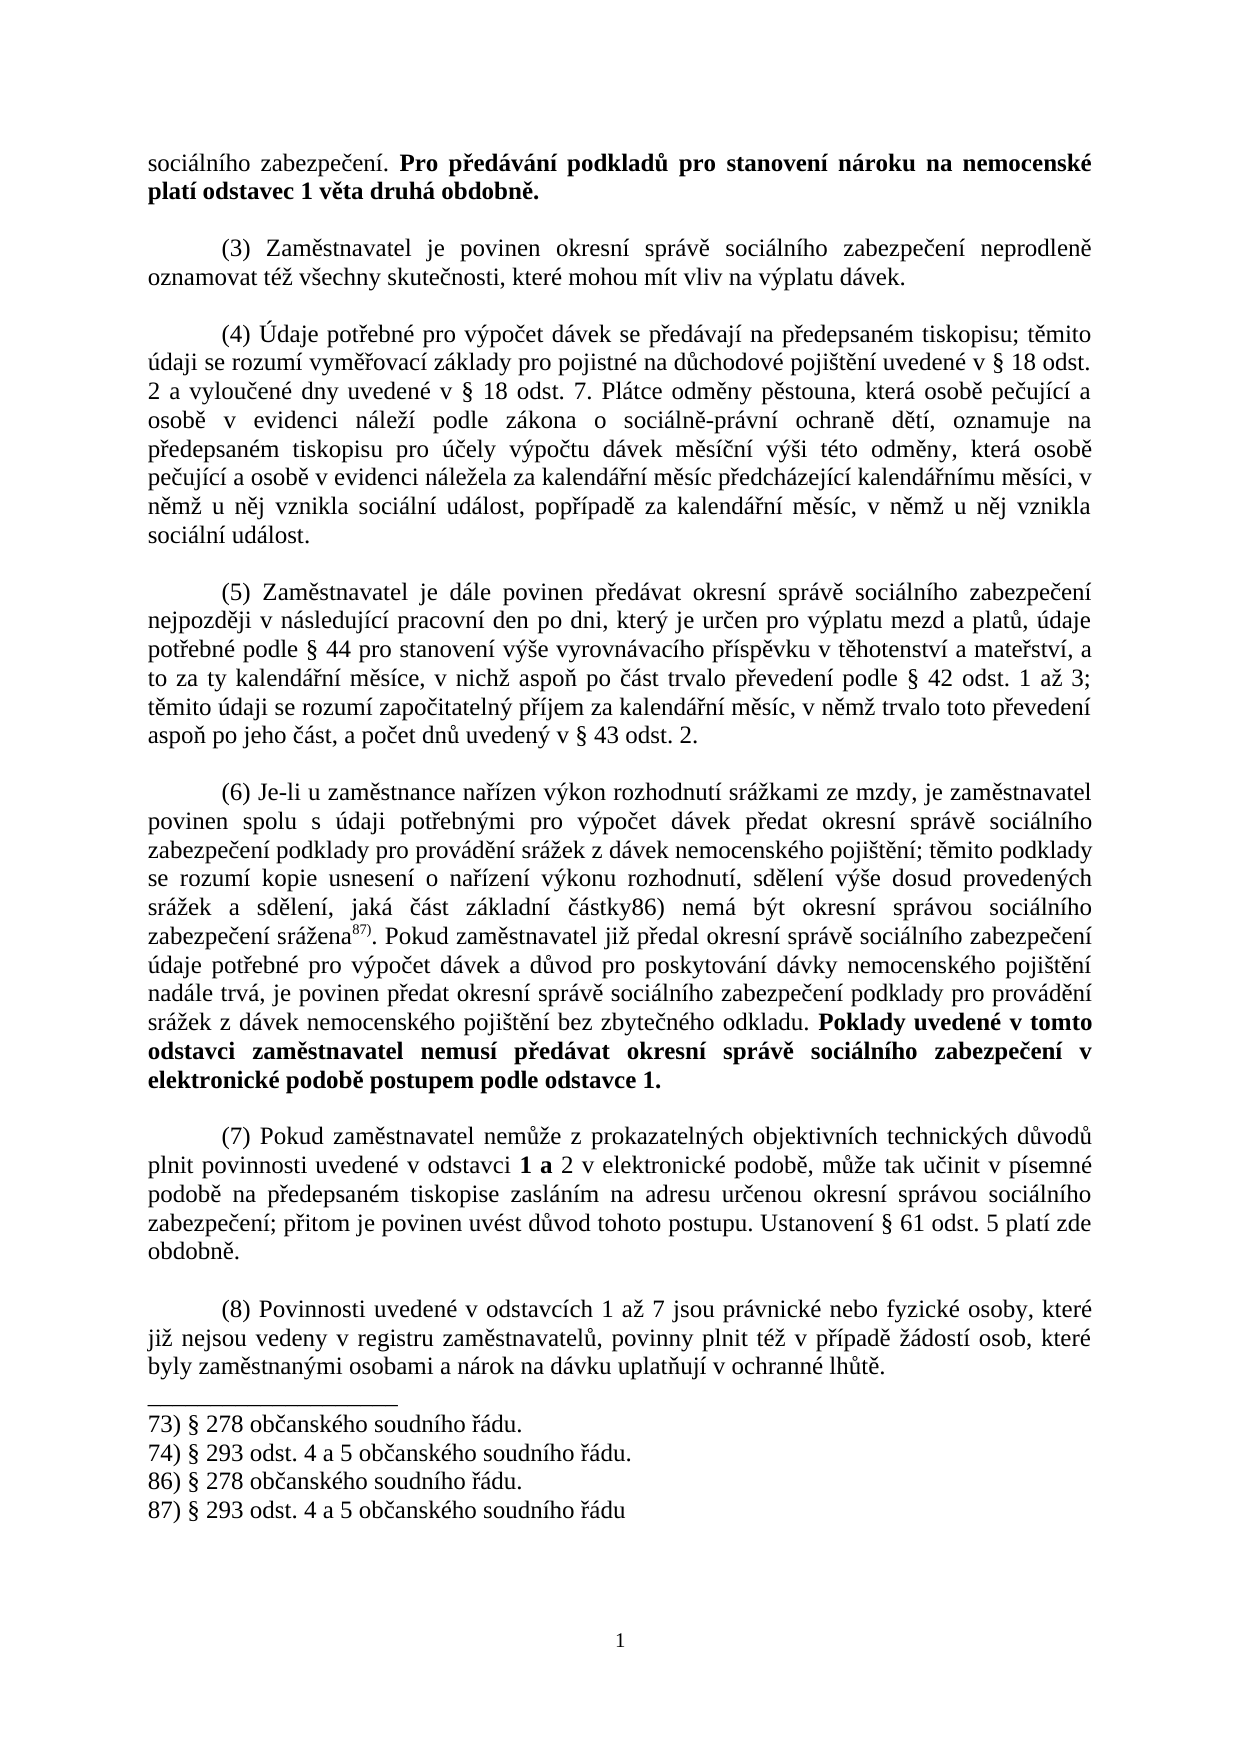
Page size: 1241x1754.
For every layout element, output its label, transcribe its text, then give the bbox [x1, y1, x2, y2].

text ____________________ [148, 1380, 1093, 1409]
text (4) Údaje potřebné pro výpočet dávek se předávají na předepsaném tiskopisu; těmito údaji se rozumí vyměřovací základy pro pojistné na důchodové pojištění uvedené v § 18 odst. 2 a vyloučené dny uvedené v § 18 odst. 7. Plátce odměny pěstouna, která osobě pečující a osobě v evidenci náleží podle zákona o sociálně-právní ochraně dětí, oznamuje na předepsaném tiskopisu pro účely výpočtu dávek měsíční výši této odměny, která osobě pečující a osobě v evidenci náležela za kalendářní měsíc předcházející kalendářnímu měsíci, v němž u něj vznikla sociální událost, popřípadě za kalendářní měsíc, v němž u něj vznikla sociální událost. [148, 319, 1093, 549]
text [148, 148, 1093, 205]
text (7) Pokud zaměstnavatel nemůže z prokazatelných objektivních technických důvodů plnit povinnosti uvedené v odstavci 1 a 2 v elektronické podobě, může tak učinit v písemné podobě na předepsaném tiskopise zasláním na adresu určenou okresní správou sociálního zabezpečení; přitom je povinen uvést důvod tohoto postupu. Ustanovení § 61 odst. 5 platí zde obdobně. [148, 1121, 1093, 1265]
text 87) § 293 odst. 4 a 5 občanského soudního řádu [148, 1495, 1093, 1524]
text 86) § 278 občanského soudního řádu. [148, 1466, 1093, 1495]
text 73) § 278 občanského soudního řádu. [148, 1409, 1093, 1438]
text (5) Zaměstnavatel je dále povinen předávat okresní správě sociálního zabezpečení nejpozději v následující pracovní den po dni, který je určen pro výplatu mezd a platů, údaje potřebné podle § 44 pro stanovení výše vyrovnávacího příspěvku v těhotenství a mateřství, a to za ty kalendářní měsíce, v nichž aspoň po část trvalo převedení podle § 42 odst. 1 až 3; těmito údaji se rozumí započitatelný příjem za kalendářní měsíc, v němž trvalo toto převedení aspoň po jeho část, a počet dnů uvedený v § 43 odst. 2. [148, 577, 1093, 749]
text (6) Je-li u zaměstnance nařízen výkon rozhodnutí srážkami ze mzdy, je zaměstnavatel povinen spolu s údaji potřebnými pro výpočet dávek předat okresní správě sociálního zabezpečení podklady pro provádění srážek z dávek nemocenského pojištění; těmito podklady se rozumí kopie usnesení o nařízení výkonu rozhodnutí, sdělení výše dosud provedených srážek a sdělení, jaká část základní částky86) nemá být okresní správou sociálního zabezpečení srážena87). Pokud zaměstnavatel již předal okresní správě sociálního zabezpečení údaje potřebné pro výpočet dávek a důvod pro poskytování dávky nemocenského pojištění nadále trvá, je povinen předat okresní správě sociálního zabezpečení podklady pro provádění srážek z dávek nemocenského pojištění bez zbytečného odkladu. Poklady uvedené v tomto odstavci zaměstnavatel nemusí předávat okresní správě sociálního zabezpečení v elektronické podobě postupem podle odstavce 1. [148, 777, 1093, 1093]
text (3) Zaměstnavatel je povinen okresní správě sociálního zabezpečení neprodleně oznamovat též všechny skutečnosti, které mohou mít vliv na výplatu dávek. [148, 233, 1093, 291]
text (8) Povinnosti uvedené v odstavcích 1 až 7 jsou právnické nebo fyzické osoby, které již nejsou vedeny v registru zaměstnavatelů, povinny plnit též v případě žádostí osob, které byly zaměstnanými osobami a nárok na dávku uplatňují v ochranné lhůtě. [148, 1294, 1093, 1380]
text 74) § 293 odst. 4 a 5 občanského soudního řádu. [148, 1438, 1093, 1466]
